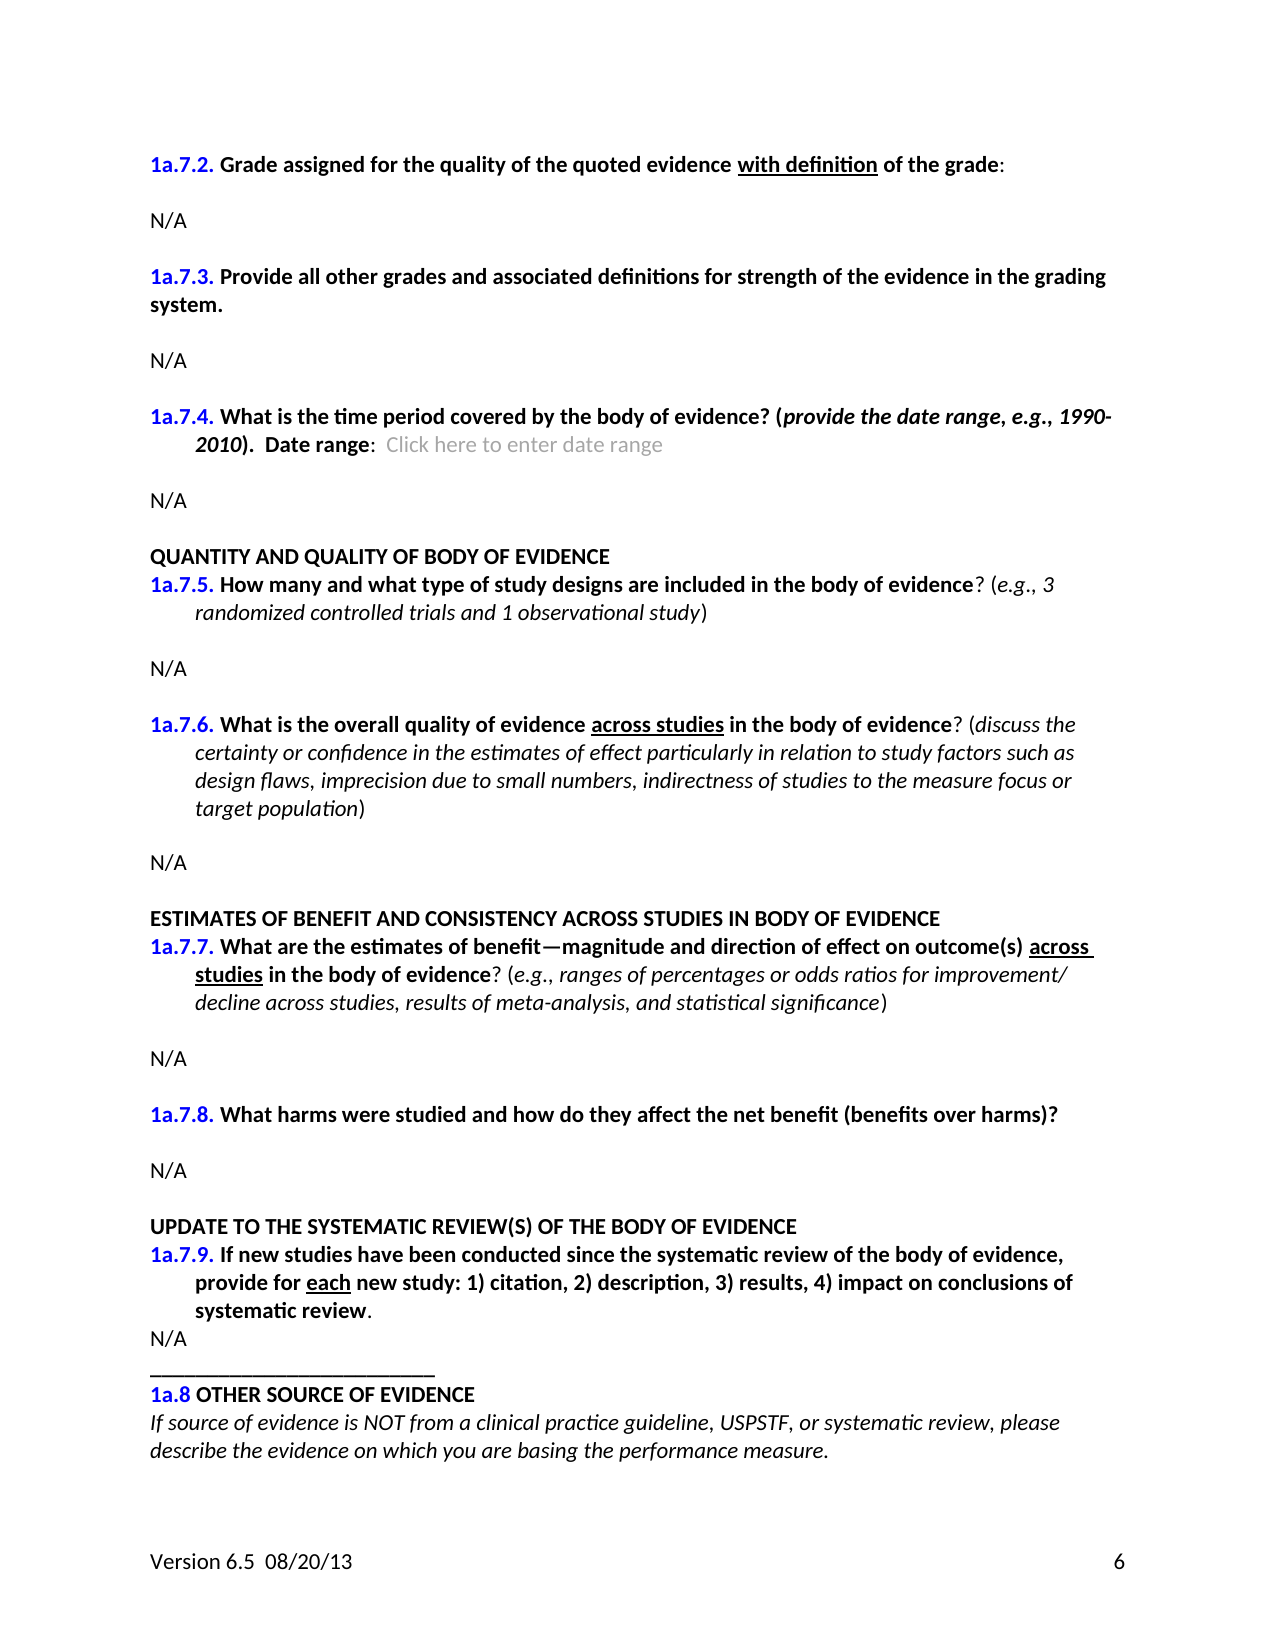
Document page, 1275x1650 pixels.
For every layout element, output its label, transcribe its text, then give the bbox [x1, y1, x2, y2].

text UPDATE TO THE SYSTEMATIC REVIEW(S) OF THE BODY OF EVIDENCE [150, 1212, 1125, 1240]
text 1a.7.8. What harms were studied and how do they affect the net benefit (benefits over harms)? [150, 1100, 1125, 1128]
text 1a.7.6. What is the overall quality of evidence across studies in the body of evidence? (discuss the certainty or confidence in the estimates of effect particularly in relation to study factors such as design flaws, imprecision due to small numbers, indirectness of studies to the measure focus or target population) [150, 710, 1125, 822]
text QUANTITY AND QUALITY OF BODY OF EVIDENCE [150, 542, 1125, 570]
text N/A [150, 1324, 1125, 1352]
text 1a.7.7. What are the estimates of benefit—magnitude and direction of effect on outcome(s) across studies in the body of evidence? (e.g., ranges of percentages or odds ratios for improvement/ decline across studies, results of meta-analysis, and statistical significance) [150, 932, 1125, 1016]
text N/A [150, 1156, 1125, 1184]
text N/A [150, 346, 1125, 374]
text N/A [150, 206, 1125, 234]
text _________________________ [150, 1352, 1125, 1380]
text ESTIMATES OF BENEFIT AND CONSISTENCY ACROSS STUDIES IN BODY OF EVIDENCE [150, 904, 1125, 932]
text 1a.7.9. If new studies have been conducted since the systematic review of the body of evidence, provide for each new study: 1) citation, 2) description, 3) results, 4) impact on conclusions of systematic review. [150, 1240, 1125, 1324]
text 1a.7.5. How many and what type of study designs are included in the body of evidence? (e.g., 3 randomized controlled trials and 1 observational study) [150, 570, 1125, 626]
text 1a.8 OTHER SOURCE OF EVIDENCE [150, 1380, 1125, 1408]
text N/A [150, 486, 1125, 514]
text 1a.7.4. What is the time period covered by the body of evidence? (provide the date range, e.g., 1990-2010). Date range: [150, 402, 1125, 458]
text N/A [150, 848, 1125, 876]
text 1a.7.2. Grade assigned for the quality of the quoted evidence with definition of the grade: [150, 150, 1125, 178]
text N/A [150, 1044, 1125, 1072]
text N/A [150, 654, 1125, 682]
text 1a.7.3. Provide all other grades and associated definitions for strength of the evidence in the grading system. [150, 262, 1125, 318]
text If source of evidence is NOT from a clinical practice guideline, USPSTF, or systematic review, please describe the evidence on which you are basing the performance measure. [150, 1408, 1125, 1464]
